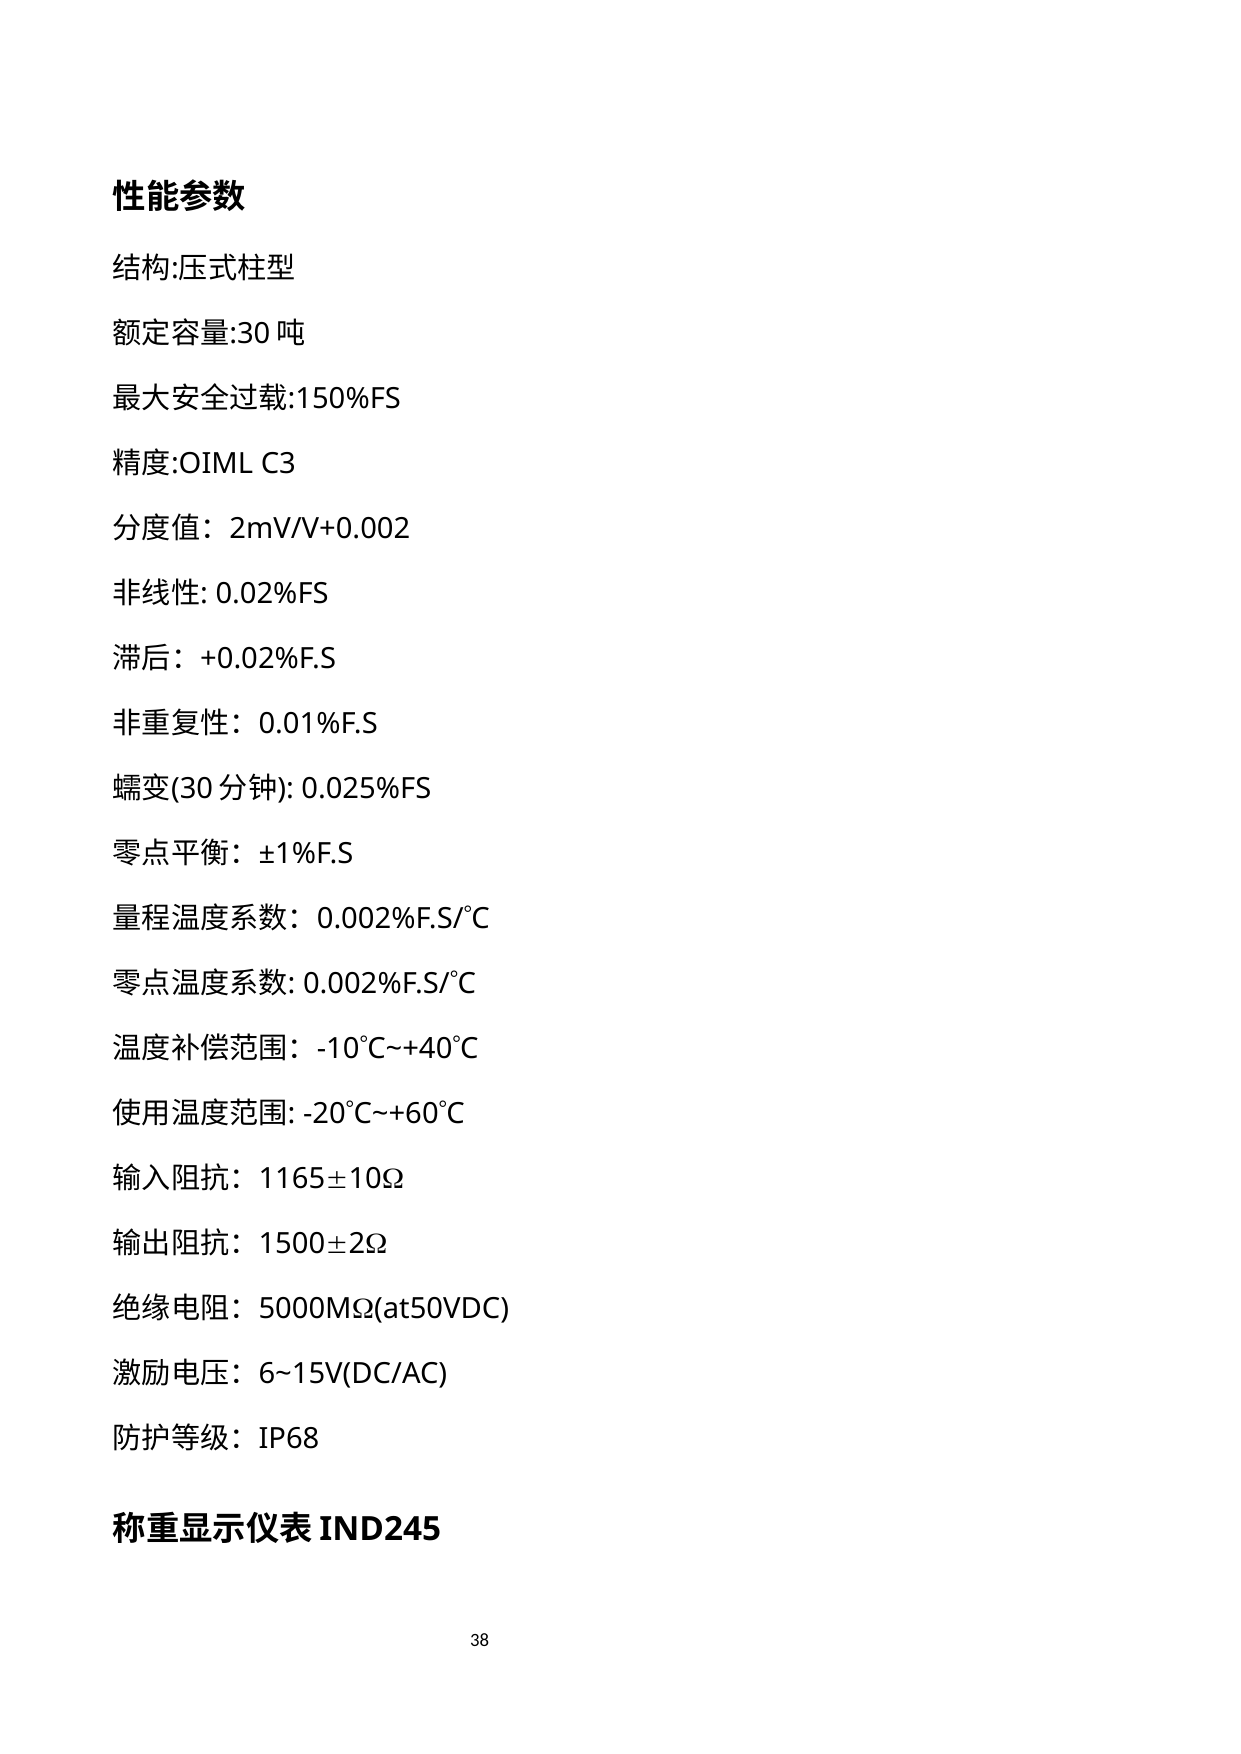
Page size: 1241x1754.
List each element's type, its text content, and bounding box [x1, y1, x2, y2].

text 精度:OIML C3 [112, 428, 1128, 493]
text 输入阻抗：116510 [112, 1143, 1128, 1208]
text 激励电压：6~15V(DC/AC) [112, 1338, 1128, 1403]
text 额定容量:30吨 [112, 298, 1128, 363]
text 最大安全过载:150%FS [112, 363, 1128, 428]
text 零点温度系数: 0.002%F.S/C [112, 948, 1128, 1013]
text 蠕变(30分钟): 0.025%FS [112, 753, 1128, 818]
text 非线性: 0.02%FS [112, 558, 1128, 623]
text 非重复性：0.01%F.S [112, 688, 1128, 753]
title 称重显示仪表IND245 [112, 1493, 1128, 1558]
text 输出阻抗：15002 [112, 1208, 1128, 1273]
text 使用温度范围: -20C~+60C [112, 1078, 1128, 1143]
text 零点平衡：±1%F.S [112, 818, 1128, 883]
text 量程温度系数：0.002%F.S/C [112, 883, 1128, 948]
text 滞后：+0.02%F.S [112, 623, 1128, 688]
text 绝缘电阻：5000M(at50VDC) [112, 1273, 1128, 1338]
text 结构:压式柱型 [112, 233, 1128, 298]
title 性能参数 [112, 162, 1128, 227]
text 温度补偿范围：-10C~+40C [112, 1013, 1128, 1078]
text 防护等级：IP68 [112, 1403, 1128, 1468]
text 分度值：2mV/V+0.002 [112, 493, 1128, 558]
